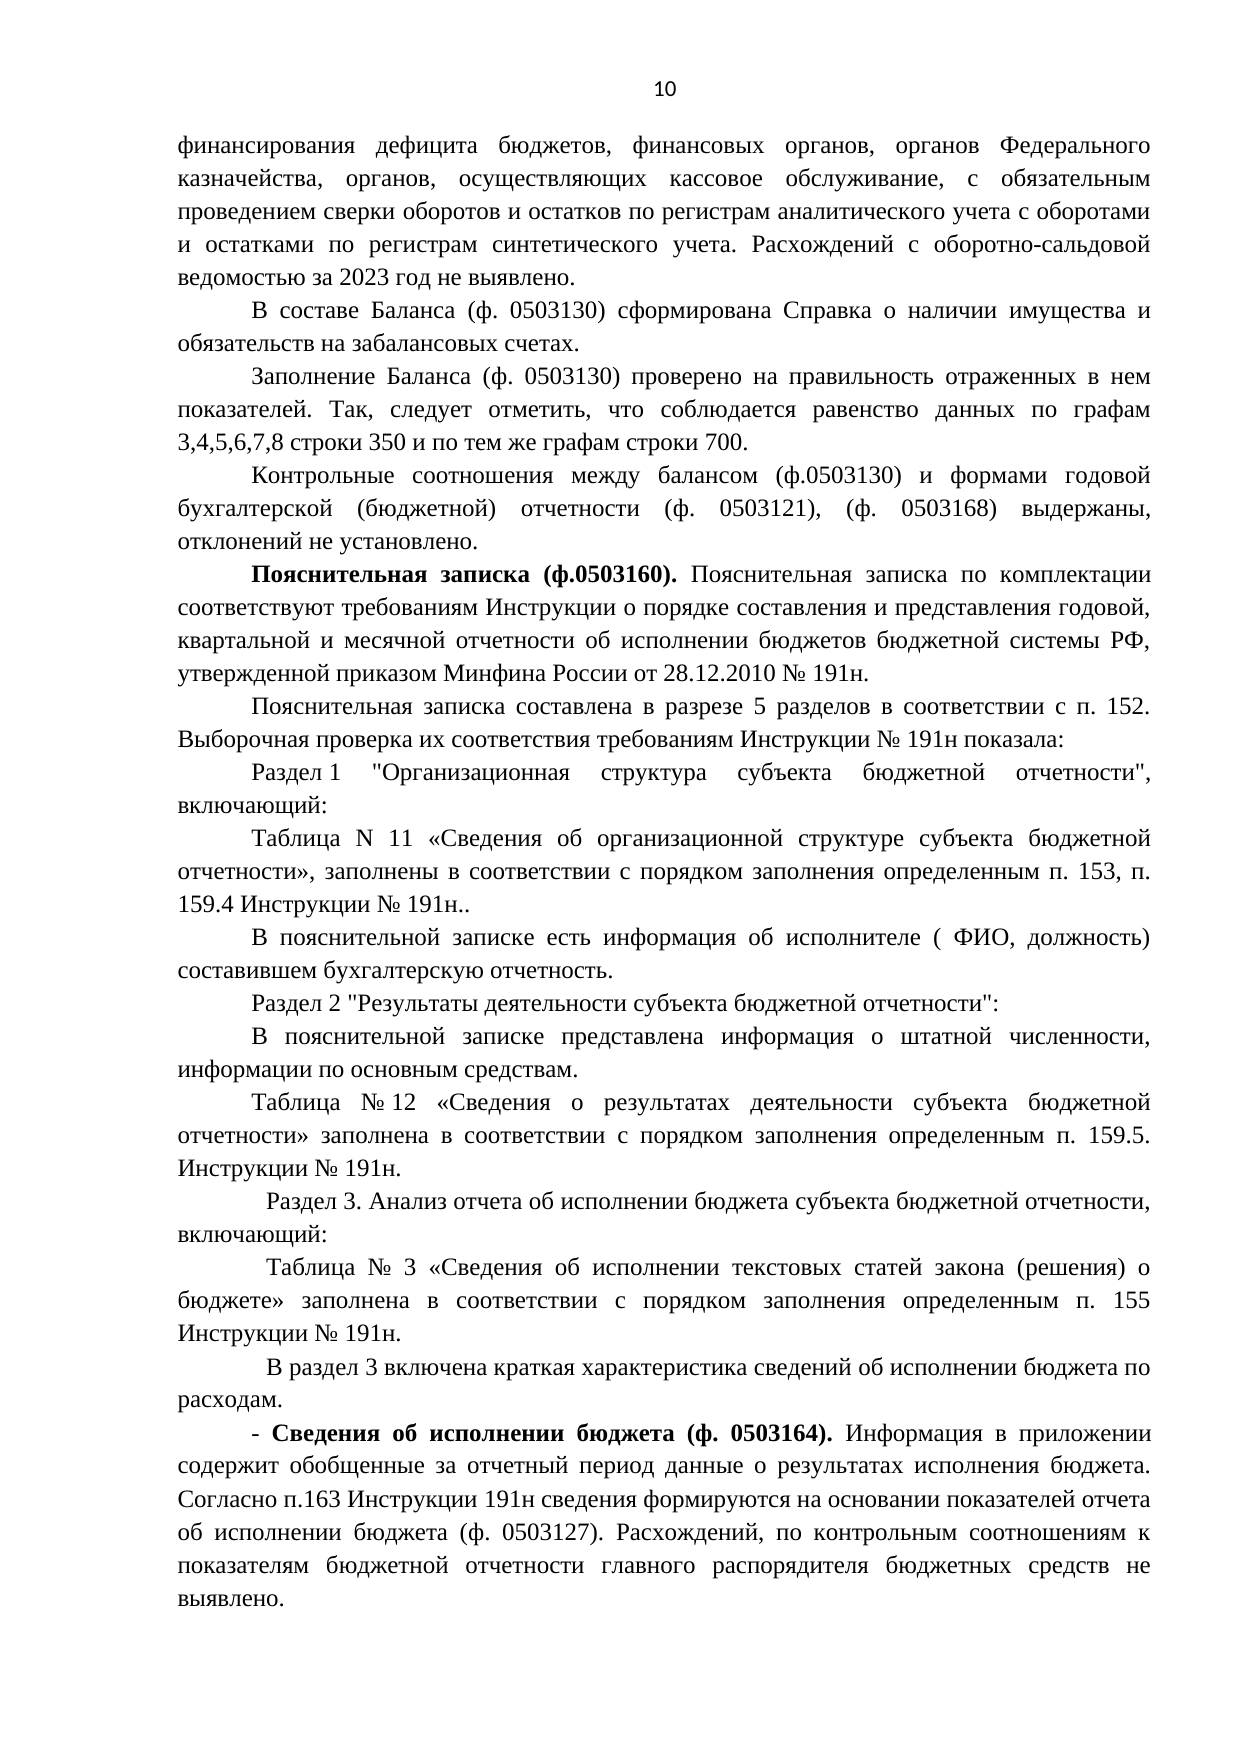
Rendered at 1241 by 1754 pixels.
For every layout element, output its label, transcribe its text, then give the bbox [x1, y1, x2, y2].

text Раздел 2 "Результаты деятельности субъекта бюджетной отчетности": [177, 988, 1152, 1017]
text - Сведения об исполнении бюджета (ф. 0503164). Информация в приложении содержит обобщенные за отчетный период данные о результатах исполнения бюджета. Согласно п.163 Инструкции 191н сведения формируются на основании показателей отчета об исполнении бюджета (ф. 0503127). Расхождений, по контрольным соотношениям к показателям бюджетной отчетности главного распорядителя бюджетных средств не выявлено. [177, 1418, 1152, 1611]
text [177, 130, 1152, 291]
text Таблица № 3 «Сведения об исполнении текстовых статей закона (решения) о бюджете» заполнена в соответствии с порядком заполнения определенным п. 155 Инструкции № 191н. [177, 1252, 1152, 1347]
text В раздел 3 включена краткая характеристика сведений об исполнении бюджета по расходам. [177, 1352, 1152, 1413]
text Заполнение Баланса (ф. 0503130) проверено на правильность отраженных в нем показателей. Так, следует отметить, что соблюдается равенство данных по графам 3,4,5,6,7,8 строки 350 и по тем же графам строки 700. [177, 361, 1152, 456]
text Таблица № 12 «Сведения о результатах деятельности субъекта бюджетной отчетности» заполнена в соответствии с порядком заполнения определенным п. 159.5. Инструкции № 191н. [177, 1087, 1152, 1182]
text В пояснительной записке представлена информация о штатной численности, информации по основным средствам. [177, 1021, 1152, 1083]
text В составе Баланса (ф. 0503130) сформирована Справка о наличии имущества и обязательств на забалансовых счетах. [177, 295, 1152, 357]
text Таблица N 11 «Сведения об организационной структуре субъекта бюджетной отчетности», заполнены в соответствии с порядком заполнения определенным п. 153, п. 159.4 Инструкции № 191н.. [177, 823, 1152, 918]
text Контрольные соотношения между балансом (ф.0503130) и формами годовой бухгалтерской (бюджетной) отчетности (ф. 0503121), (ф. 0503168) выдержаны, отклонений не установлено. [177, 460, 1152, 555]
text В пояснительной записке есть информация об исполнителе ( ФИО, должность) составившем бухгалтерскую отчетность. [177, 922, 1152, 984]
text Раздел 3. Анализ отчета об исполнении бюджета субъекта бюджетной отчетности, включающий: [177, 1186, 1152, 1248]
text Пояснительная записка (ф.0503160). Пояснительная записка по комплектации соответствуют требованиям Инструкции о порядке составления и представления годовой, квартальной и месячной отчетности об исполнении бюджетов бюджетной системы РФ, утвержденной приказом Минфина России от 28.12.2010 № 191н. [177, 559, 1152, 687]
text Пояснительная записка составлена в разрезе 5 разделов в соответствии с п. 152. Выборочная проверка их соответствия требованиям Инструкции № 191н показала: [177, 691, 1152, 753]
text Раздел 1 "Организационная структура субъекта бюджетной отчетности", включающий: [177, 757, 1152, 819]
